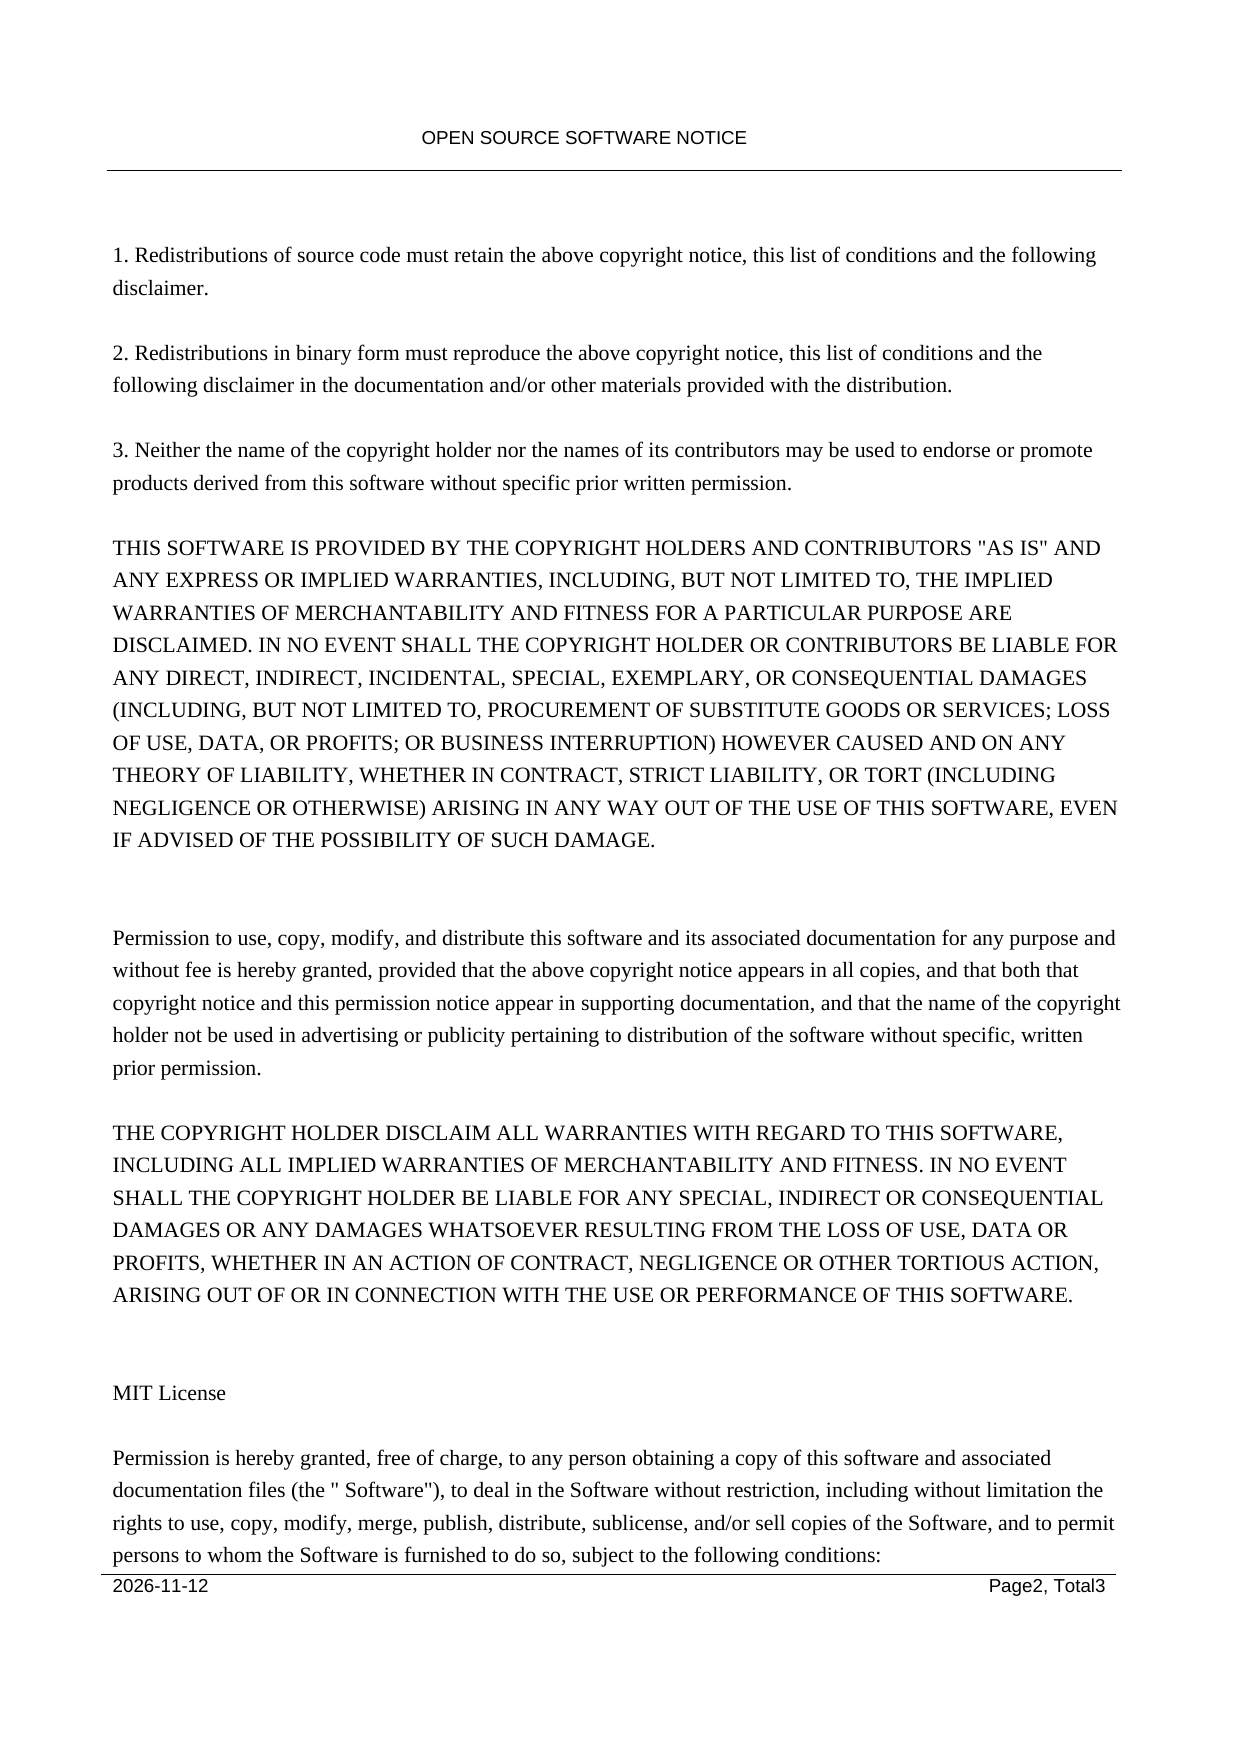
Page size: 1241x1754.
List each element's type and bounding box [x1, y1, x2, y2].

text [112, 206, 1128, 1571]
